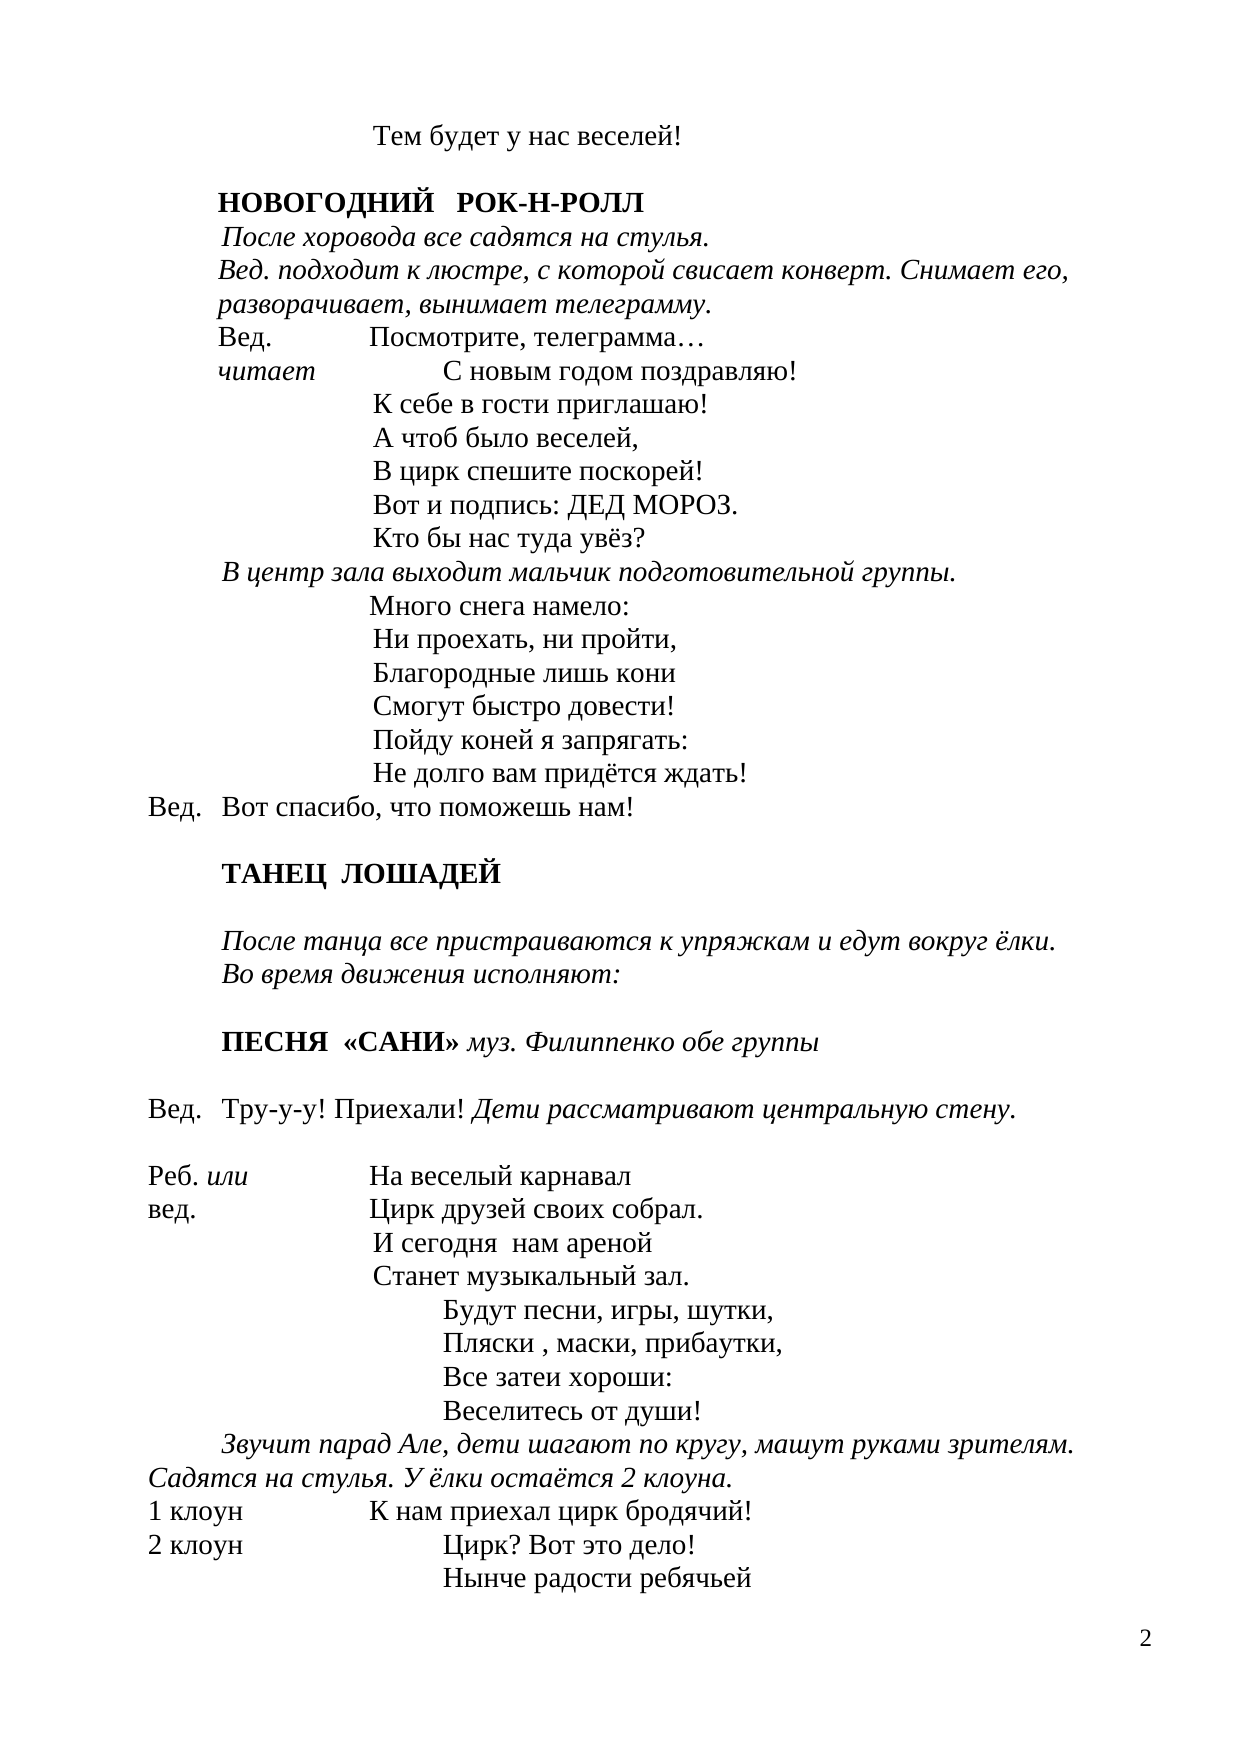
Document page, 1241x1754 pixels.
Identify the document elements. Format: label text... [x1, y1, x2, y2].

text И сегодня нам ареной [148, 1225, 1152, 1258]
text Станет музыкальный зал. [148, 1258, 1152, 1292]
text Все затеи хороши: [148, 1359, 1152, 1393]
text В цирк спешите поскорей! [148, 453, 1152, 487]
text Ни проехать, ни пройти, [148, 621, 1152, 655]
text Будут песни, игры, шутки, [148, 1292, 1152, 1326]
text Смогут быстро довести! [148, 688, 1152, 722]
text Тем будет у нас веселей! НОВОГОДНИЙ РОК-Н-РОЛЛ После хоровода все садятся на стулья. Вед. подходит к люстре, с которой свисает конверт. Снимает его, разворачивает, вынимает телеграмму. Вед. Посмотрите, телеграмма… читает С новым годом поздравляю! [218, 118, 1152, 386]
text Пойду коней я запрягать: [148, 722, 1152, 755]
text Веселитесь от души! Звучит парад Але, дети шагают по кругу, машут руками зрителям. Садятся на стулья. У ёлки остаётся 2 клоуна. 1 клоун К нам приехал цирк бродячий! 2 клоун Цирк? Вот это дело! [148, 1393, 1152, 1560]
text Не долго вам придётся ждать! Вед. Вот спасибо, что поможешь нам! ТАНЕЦ ЛОШАДЕЙ После танца все пристраиваются к упряжкам и едут вокруг ёлки. Во время движения исполняют: ПЕСНЯ «САНИ» муз. Филиппенко обе группы Вед. Тру-у-у! Приехали! Дети рассматривают центральную стену. [148, 755, 1152, 1124]
text Пляски , маски, прибаутки, [148, 1326, 1152, 1359]
text Реб. или На веселый карнавал вед. Цирк друзей своих собрал. [148, 1124, 1152, 1225]
text Нынче радости ребячьей [148, 1560, 1152, 1594]
text А чтоб было веселей, [148, 420, 1152, 453]
text К себе в гости приглашаю! [148, 386, 1152, 420]
text Кто бы нас туда увёз? В центр зала выходит мальчик подготовительной группы. Много снега намело: [148, 521, 1152, 621]
text Вот и подпись: ДЕД МОРОЗ. [148, 487, 1152, 521]
text Благородные лишь кони [148, 655, 1152, 688]
